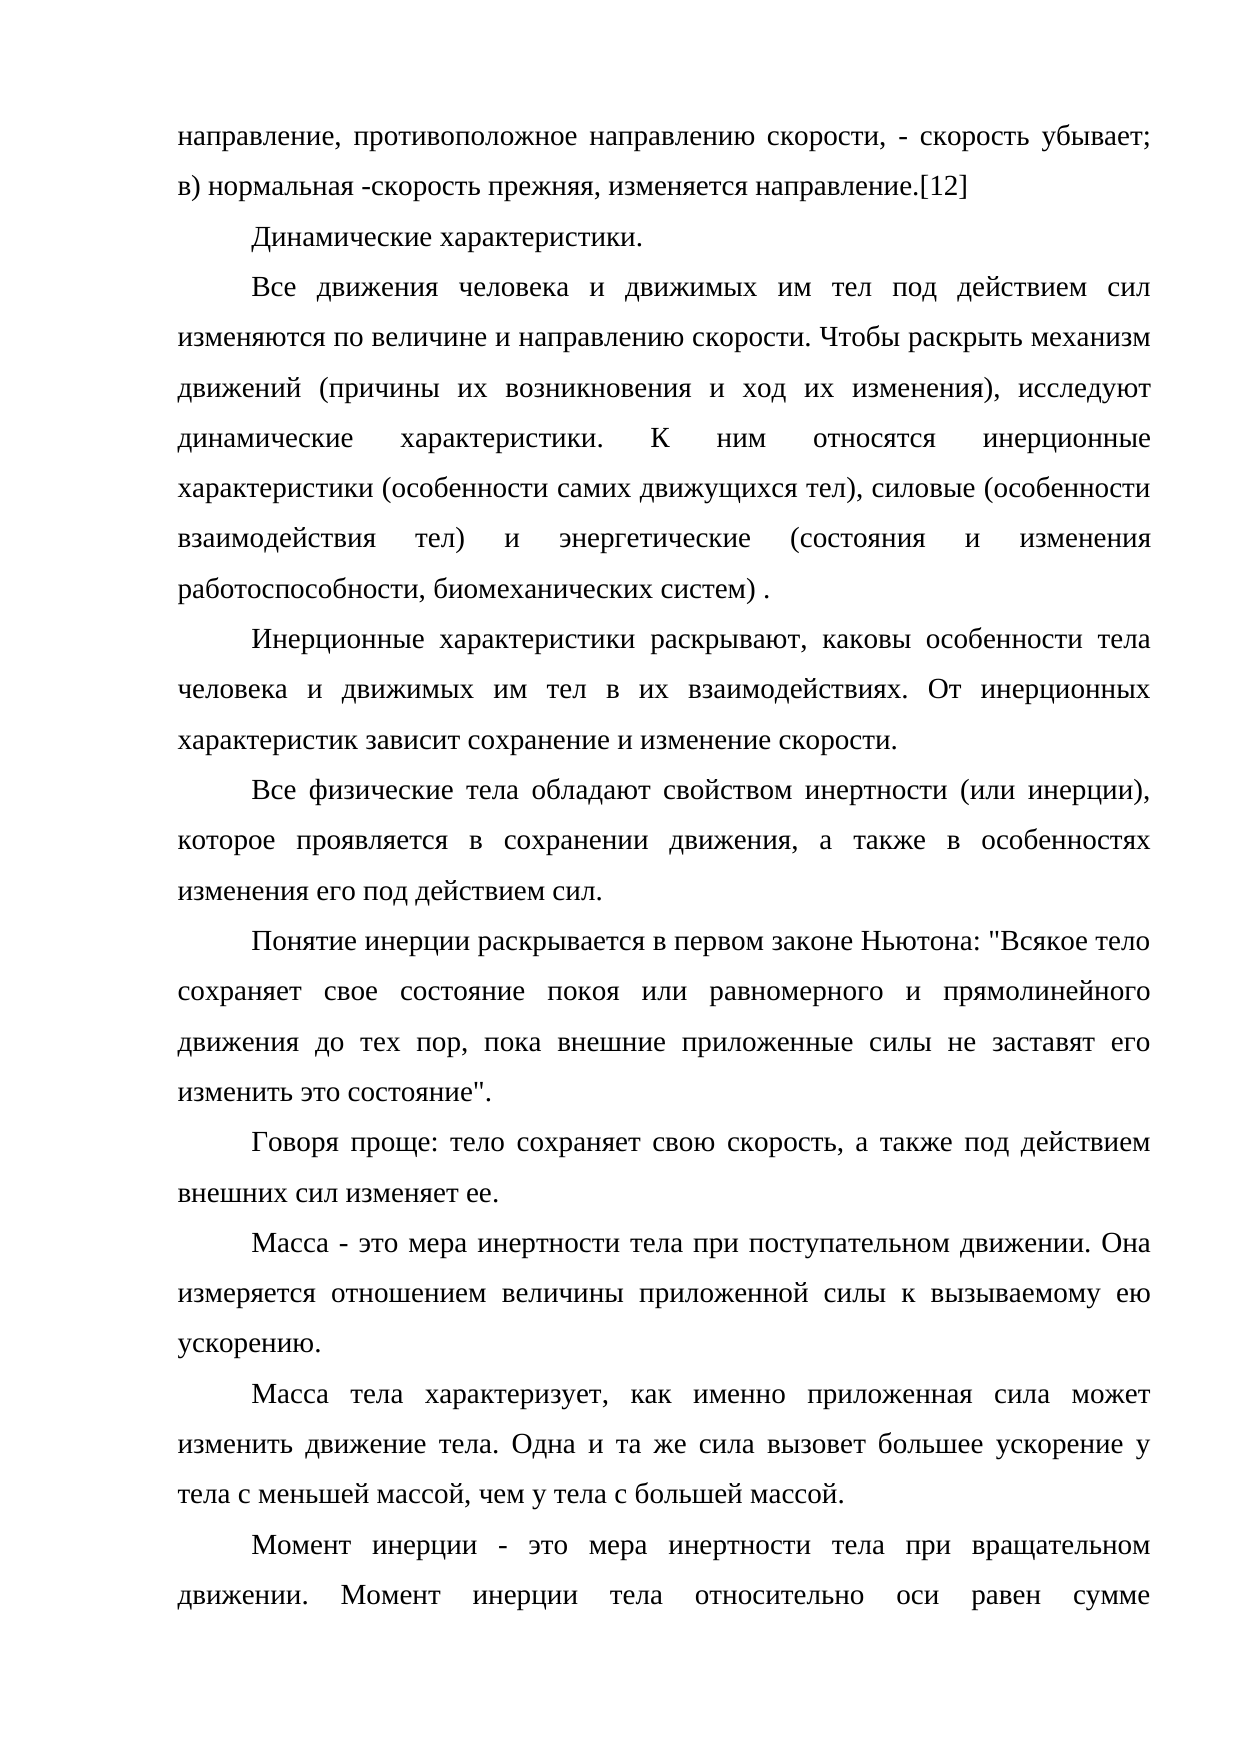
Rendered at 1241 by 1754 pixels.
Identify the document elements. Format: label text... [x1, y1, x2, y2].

text Инерционные характеристики раскрывают, каковы особенности тела человека и движимых им тел в их взаимодействиях. От инерционных характеристик зависит сохранение и изменение скорости. [177, 621, 1152, 755]
text Масса - это мера инертности тела при поступательном движении. Она измеряется отношением величины приложенной силы к вызываемому ею ускорению. [177, 1225, 1152, 1359]
text Все физические тела обладают свойством инертности (или инерции), которое проявляется в сохранении движения, а также в особенностях изменения его под действием сил. [177, 772, 1152, 906]
text Все движения человека и движимых им тел под действием сил изменяются по величине и направлению скорости. Чтобы раскрыть механизм движений (причины их возникновения и ход их изменения), исследуют динамические характеристики. К ним относятся инерционные характеристики (особенности самих движущихся тел), силовые (особенности взаимодействия тел) и энергетические (состояния и изменения работоспособности, биомеханических систем) . [177, 269, 1152, 604]
text Понятие инерции раскрывается в первом законе Ньютона: "Всякое тело сохраняет свое состояние покоя или равномерного и прямолинейного движения до тех пор, пока внешние приложенные силы не заставят его изменить это состояние". [177, 923, 1152, 1108]
text Говоря проще: тело сохраняет свою скорость, а также под действием внешних сил изменяет ее. [177, 1124, 1152, 1208]
text Масса тела характеризует, как именно приложенная сила может изменить движение тела. Одна и та же сила вызовет большее ускорение у тела с меньшей массой, чем у тела с большей массой. [177, 1376, 1152, 1510]
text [177, 1527, 1152, 1611]
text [177, 118, 1152, 202]
text Динамические характеристики. [177, 219, 1152, 252]
